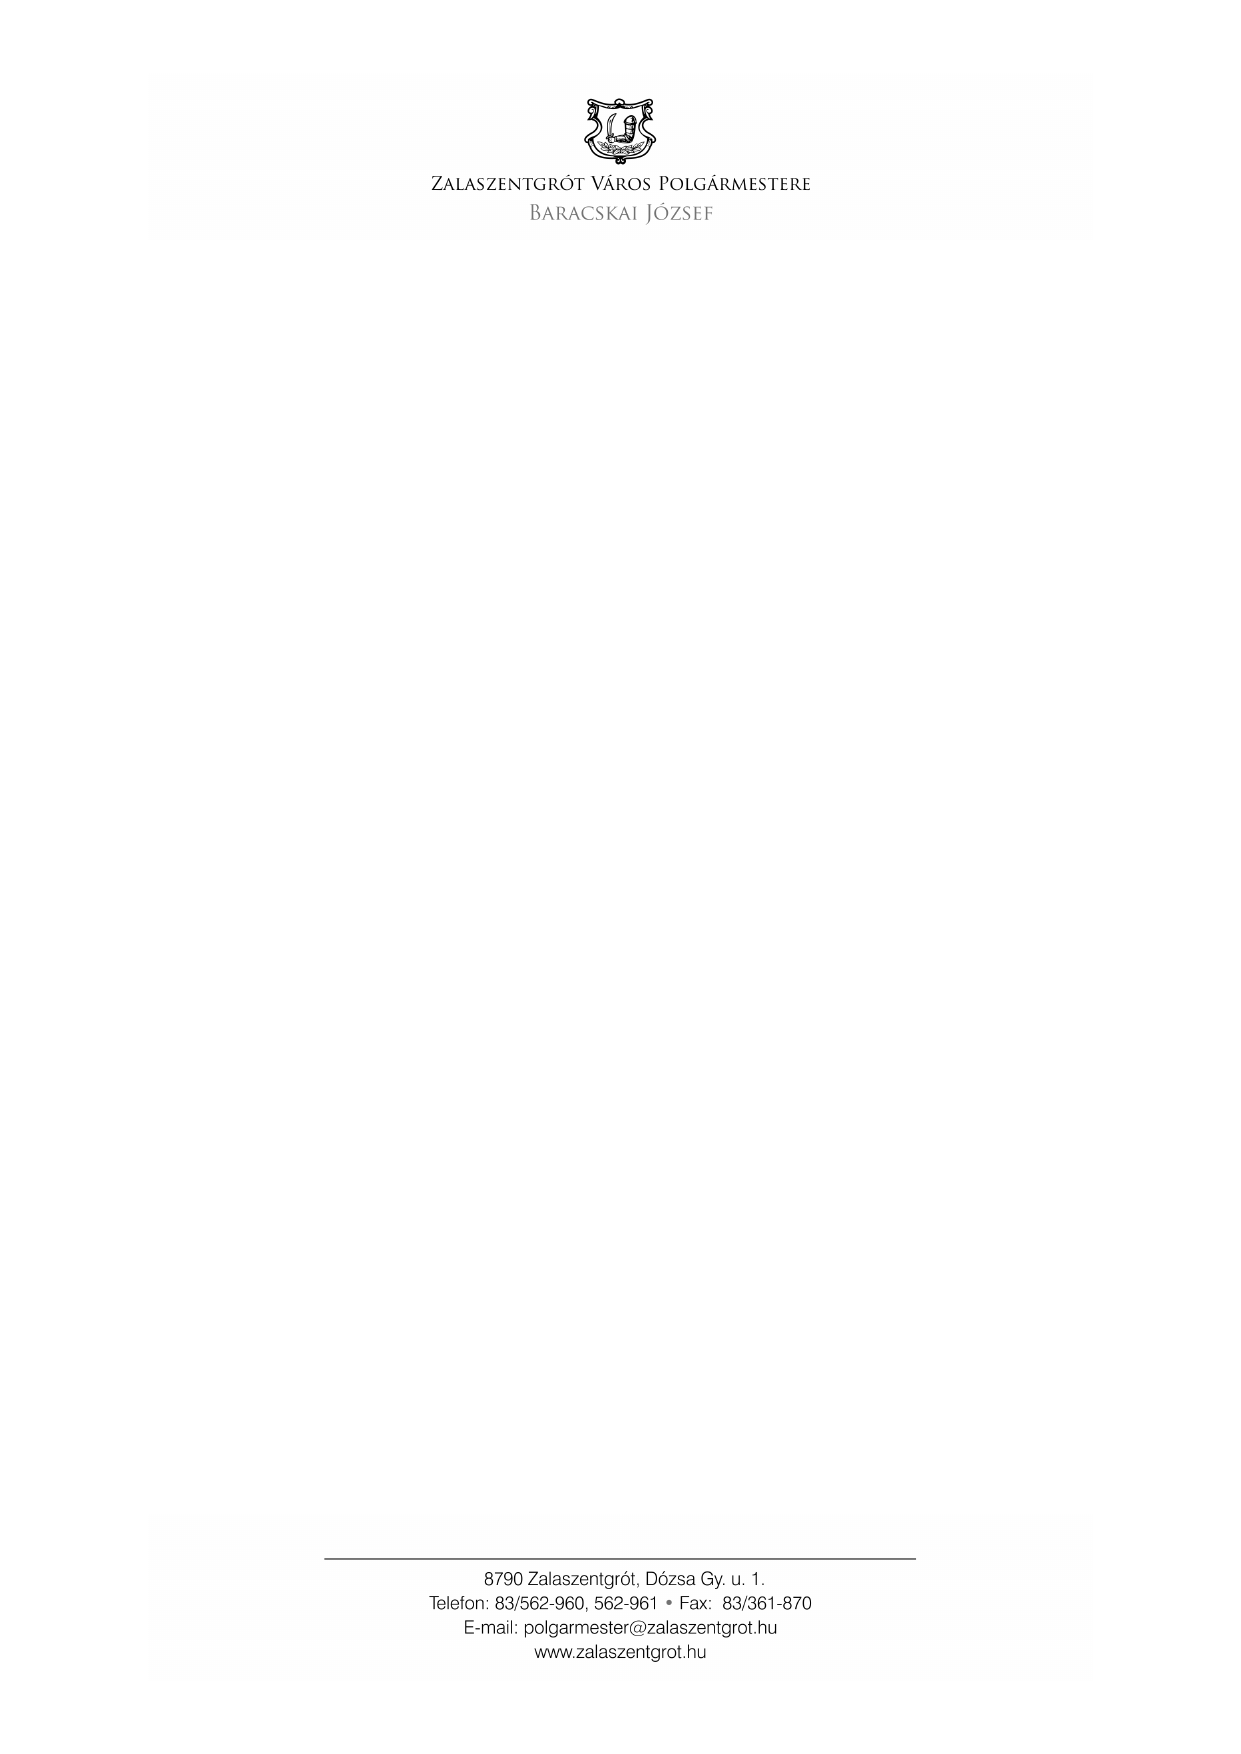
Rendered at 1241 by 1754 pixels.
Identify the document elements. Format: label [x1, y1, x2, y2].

picture [147, 73, 1093, 240]
picture [147, 1514, 1093, 1681]
